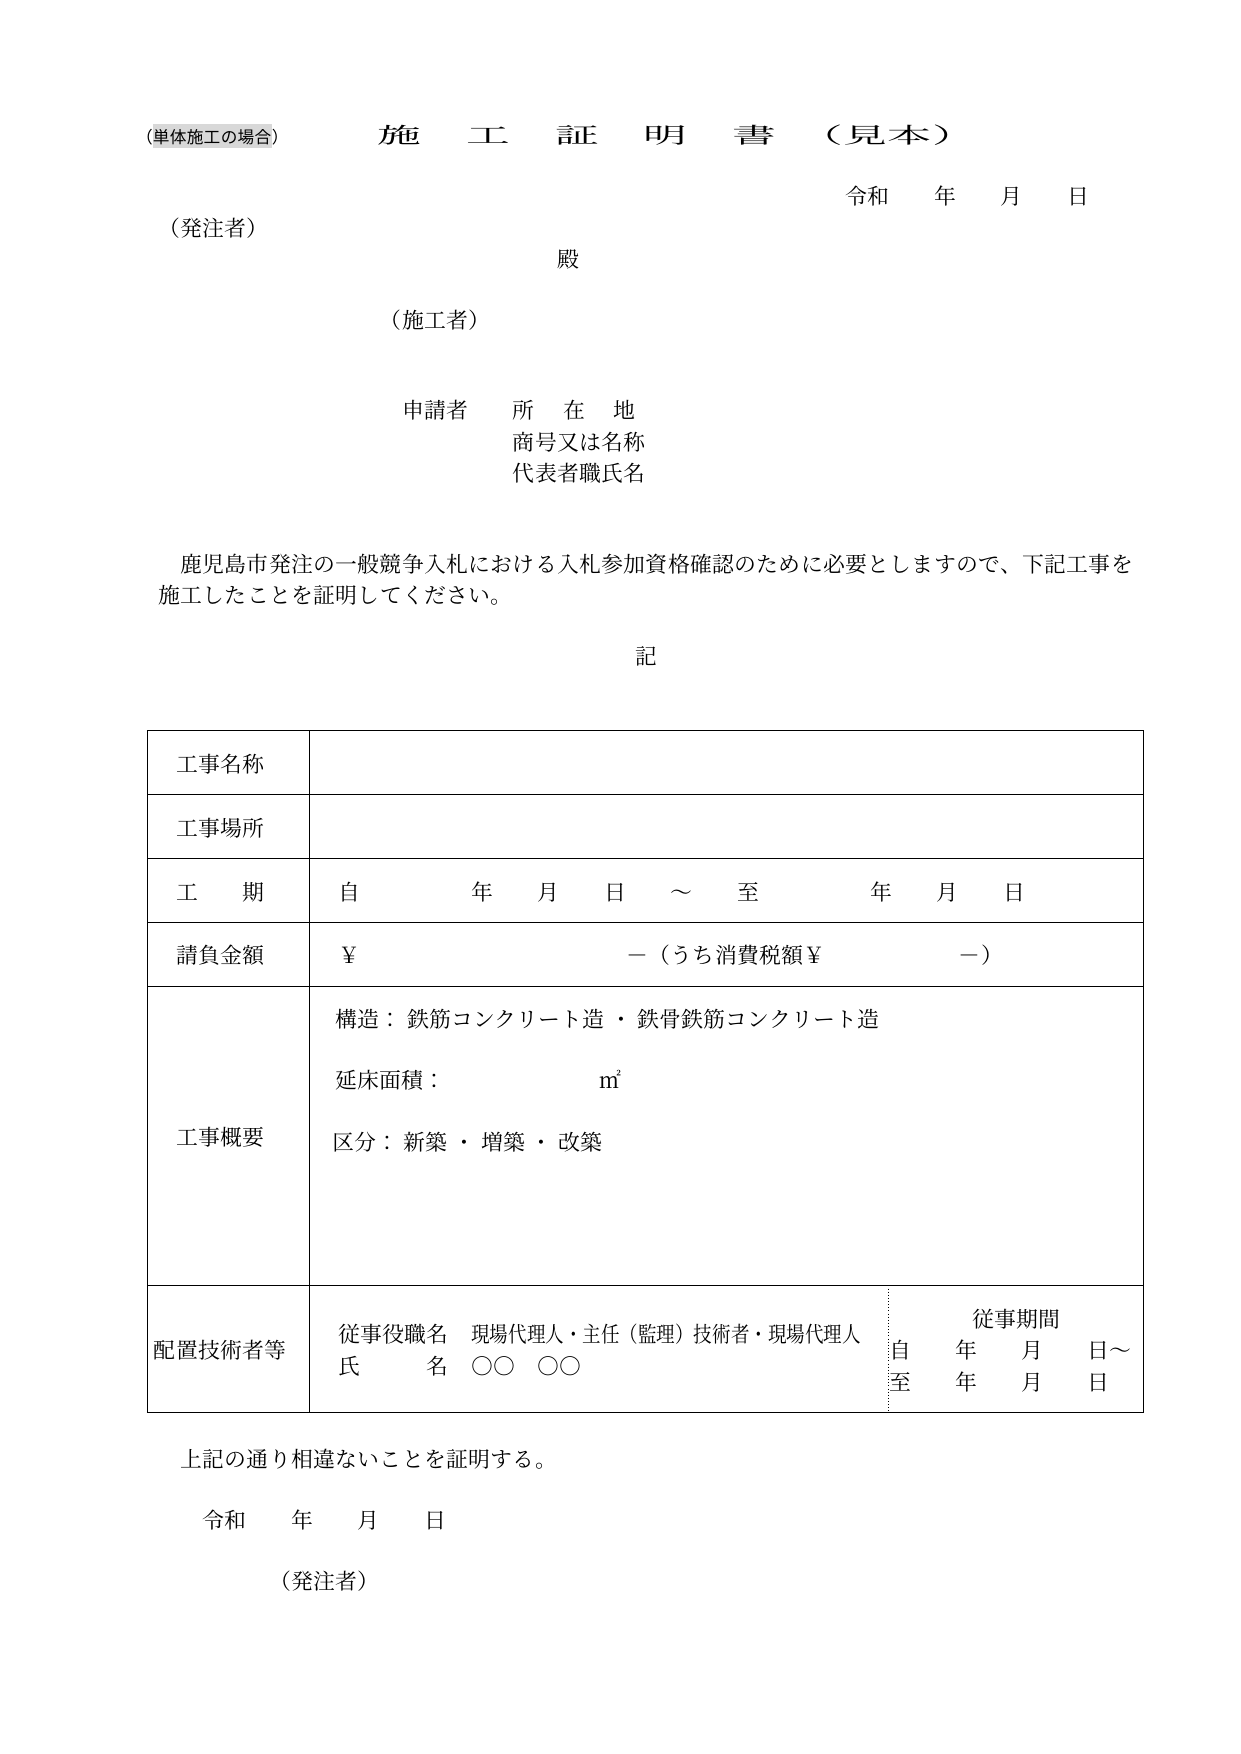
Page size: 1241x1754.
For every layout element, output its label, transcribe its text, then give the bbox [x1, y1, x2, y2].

text （発注者） [136, 211, 1156, 242]
subtitle 記 [136, 639, 1156, 671]
table_header 工事名称 [148, 731, 309, 794]
text （施工者） [136, 303, 1156, 334]
text （発注者） [136, 1564, 1156, 1596]
table_cell 従事期間 自 年 月 日～ 至 年 月 日 [889, 1286, 1143, 1412]
table_header [310, 731, 1143, 794]
table_cell 請負金額 [148, 923, 309, 986]
table_cell 自 年 月 日 ～ 至 年 月 日 [310, 859, 1143, 922]
text （単体施工の場合） 施 工 証 明 書 （見本） [136, 118, 1156, 149]
table_cell 構造： 鉄筋コンクリート造 ・ 鉄骨鉄筋コンクリート造 延床面積： ㎡ 区分： 新築 ・ 増築 ・ 改築 [310, 987, 1143, 1285]
text 鹿児島市発注の一般競争入札における入札参加資格確認のために必要としますので、下記工事を施工したことを証明してください。 [136, 547, 1156, 610]
table_cell 工事場所 [148, 795, 309, 858]
text 代表者職氏名 [136, 456, 1156, 488]
table_cell 工事概要 [148, 987, 309, 1285]
table_cell ￥ －（うち消費税額￥ －） [310, 923, 1143, 986]
text 殿 [136, 242, 1156, 274]
text 令和 年 月 日 [136, 1503, 1156, 1535]
text 令和 年 月 日 [136, 179, 1156, 211]
table_cell 従事役職名 現場代理人・主任（監理）技術者・現場代理人 氏 名 ○○ ○○ [310, 1286, 889, 1412]
text 上記の通り相違ないことを証明する。 [136, 1443, 1156, 1474]
table_cell 工 期 [148, 859, 309, 922]
text 商号又は名称 [136, 425, 1156, 456]
table_cell [310, 795, 1143, 858]
text 申請者 所 在 地 [136, 393, 1156, 425]
table_cell 配置技術者等 [148, 1286, 309, 1412]
